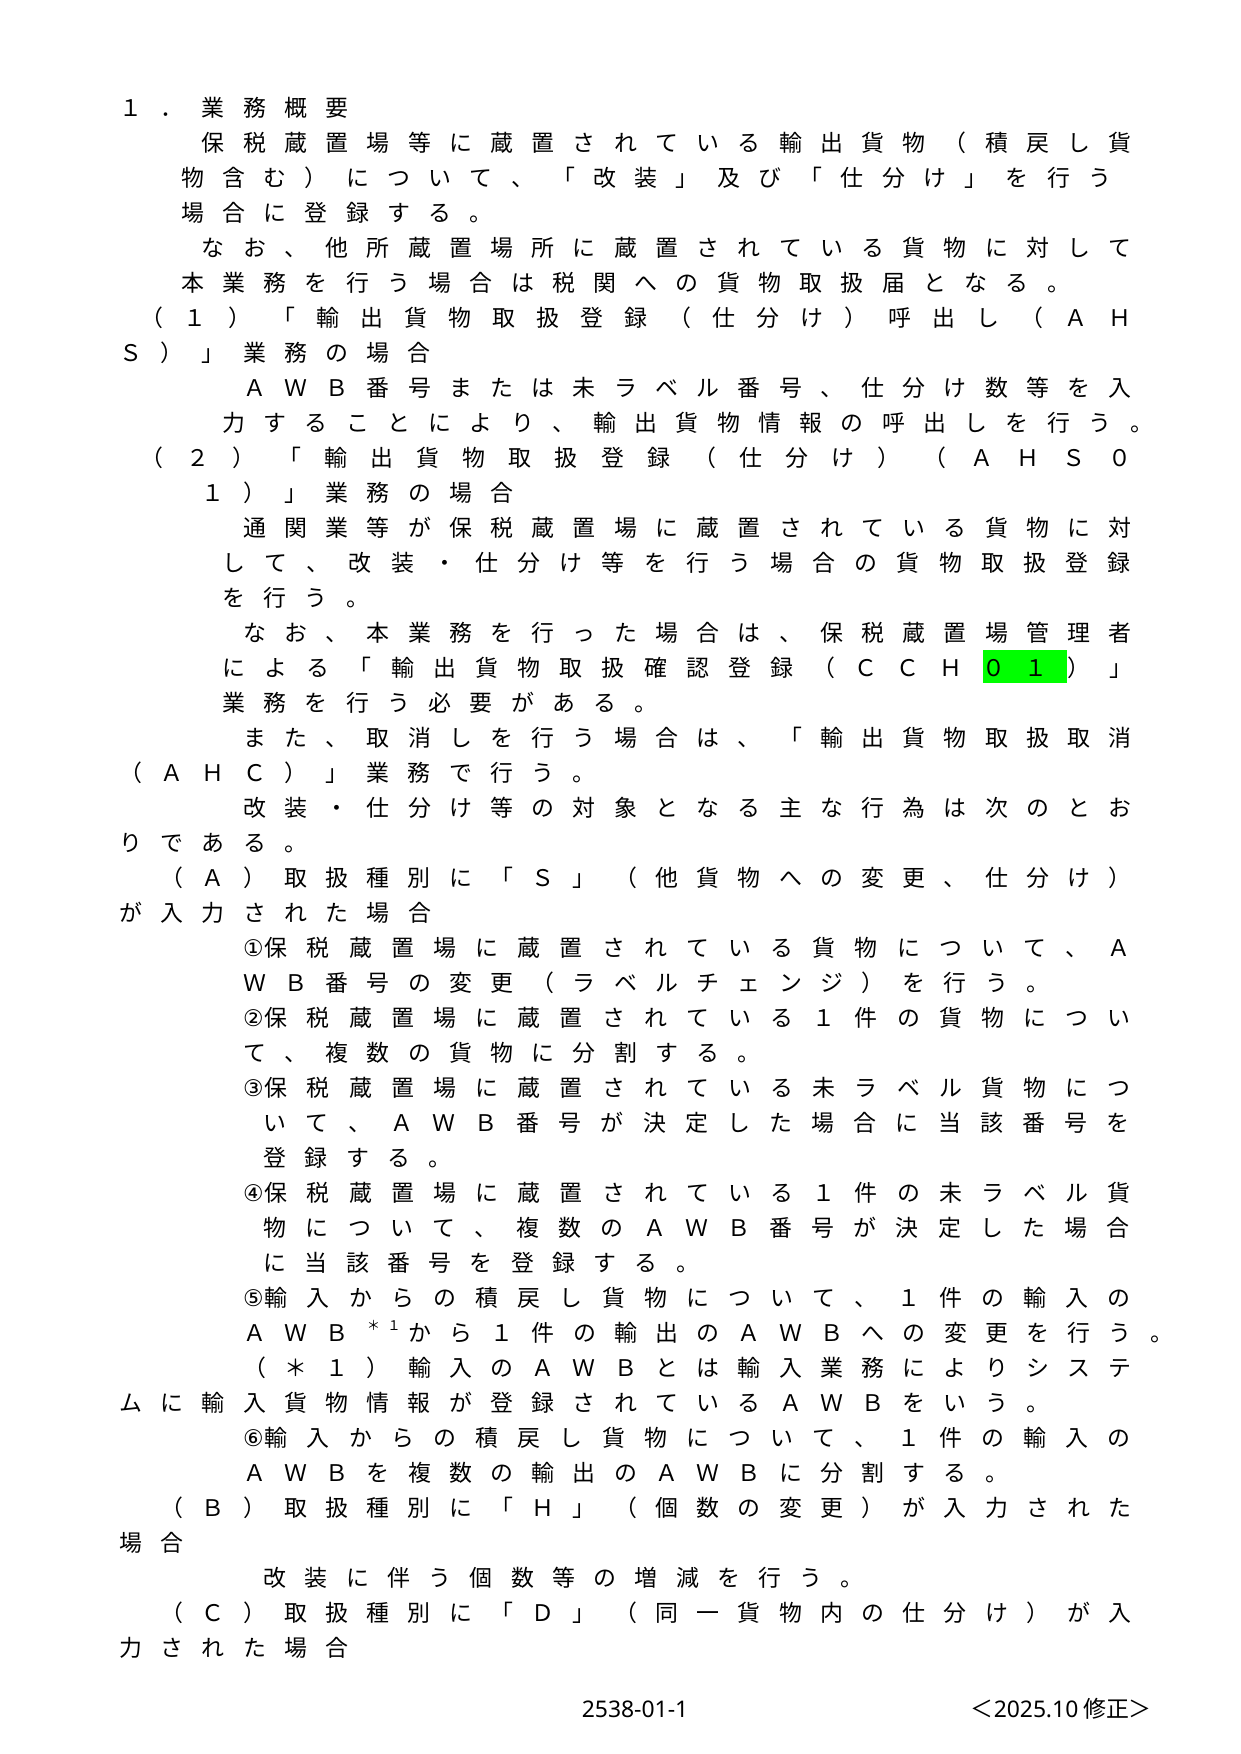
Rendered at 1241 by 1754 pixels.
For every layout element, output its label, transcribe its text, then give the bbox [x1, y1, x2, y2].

text （＊１）輸入のＡＷＢとは輸入業務によりシステムに輸入貨物情報が登録されているＡＷＢをいう。 [119, 1349, 1150, 1419]
text ⑥輸入からの積戻し貨物について、１件の輸入のＡＷＢを複数の輸出のＡＷＢに分割する。 [222, 1419, 1150, 1489]
text ＡＷＢ番号または未ラベル番号、仕分け数等を入力することにより、輸出貨物情報の呼出しを行う。 [202, 369, 1150, 439]
text ②保税蔵置場に蔵置されている１件の貨物について、複数の貨物に分割する。 [222, 999, 1150, 1069]
text なお、他所蔵置場所に蔵置されている貨物に対して本業務を行う場合は税関への貨物取扱届となる。 [161, 229, 1150, 299]
text 改装・仕分け等の対象となる主な行為は次のとおりである。 [119, 789, 1150, 859]
text （Ａ）取扱種別に「Ｓ」（他貨物への変更、仕分け）が入力された場合 [119, 859, 1150, 929]
text ④保税蔵置場に蔵置されている１件の未ラベル貨物について、複数のＡＷＢ番号が決定した場合に当該番号を登録する。 [222, 1174, 1150, 1279]
text （２）「輸出貨物取扱登録（仕分け）（ＡＨＳ０１）」業務の場合 [140, 439, 1150, 509]
text 通関業等が保税蔵置場に蔵置されている貨物に対して、改装・仕分け等を行う場合の貨物取扱登録を行う。 [202, 509, 1150, 614]
text （Ｃ）取扱種別に「Ｄ」（同一貨物内の仕分け）が入力された場合 [119, 1594, 1150, 1664]
text ③保税蔵置場に蔵置されている未ラベル貨物について、ＡＷＢ番号が決定した場合に当該番号を登録する。 [222, 1069, 1150, 1174]
text なお、本業務を行った場合は、保税蔵置場管理者による「輸出貨物取扱確認登録（ＣＣＨ０１）」業務を行う必要がある。 [202, 614, 1150, 719]
text ①保税蔵置場に蔵置されている貨物について、ＡＷＢ番号の変更（ラベルチェンジ）を行う。 [222, 929, 1150, 999]
text ⑤輸入からの積戻し貨物について、１件の輸入のＡＷＢ＊１から１件の輸出のＡＷＢへの変更を行う。 [222, 1279, 1150, 1349]
text 改装に伴う個数等の増減を行う。 [119, 1559, 1150, 1594]
text （１）「輸出貨物取扱登録（仕分け）呼出し（ＡＨＳ）」業務の場合 [119, 299, 1150, 369]
text また、取消しを行う場合は、「輸出貨物取扱取消（ＡＨＣ）」業務で行う。 [119, 719, 1150, 789]
text 保税蔵置場等に蔵置されている輸出貨物（積戻し貨物含む）について、「改装」及び「仕分け」を行う場合に登録する。 [161, 124, 1150, 229]
text （Ｂ）取扱種別に「Ｈ」（個数の変更）が入力された場合 [119, 1489, 1150, 1559]
text １．業務概要 [119, 89, 1150, 124]
